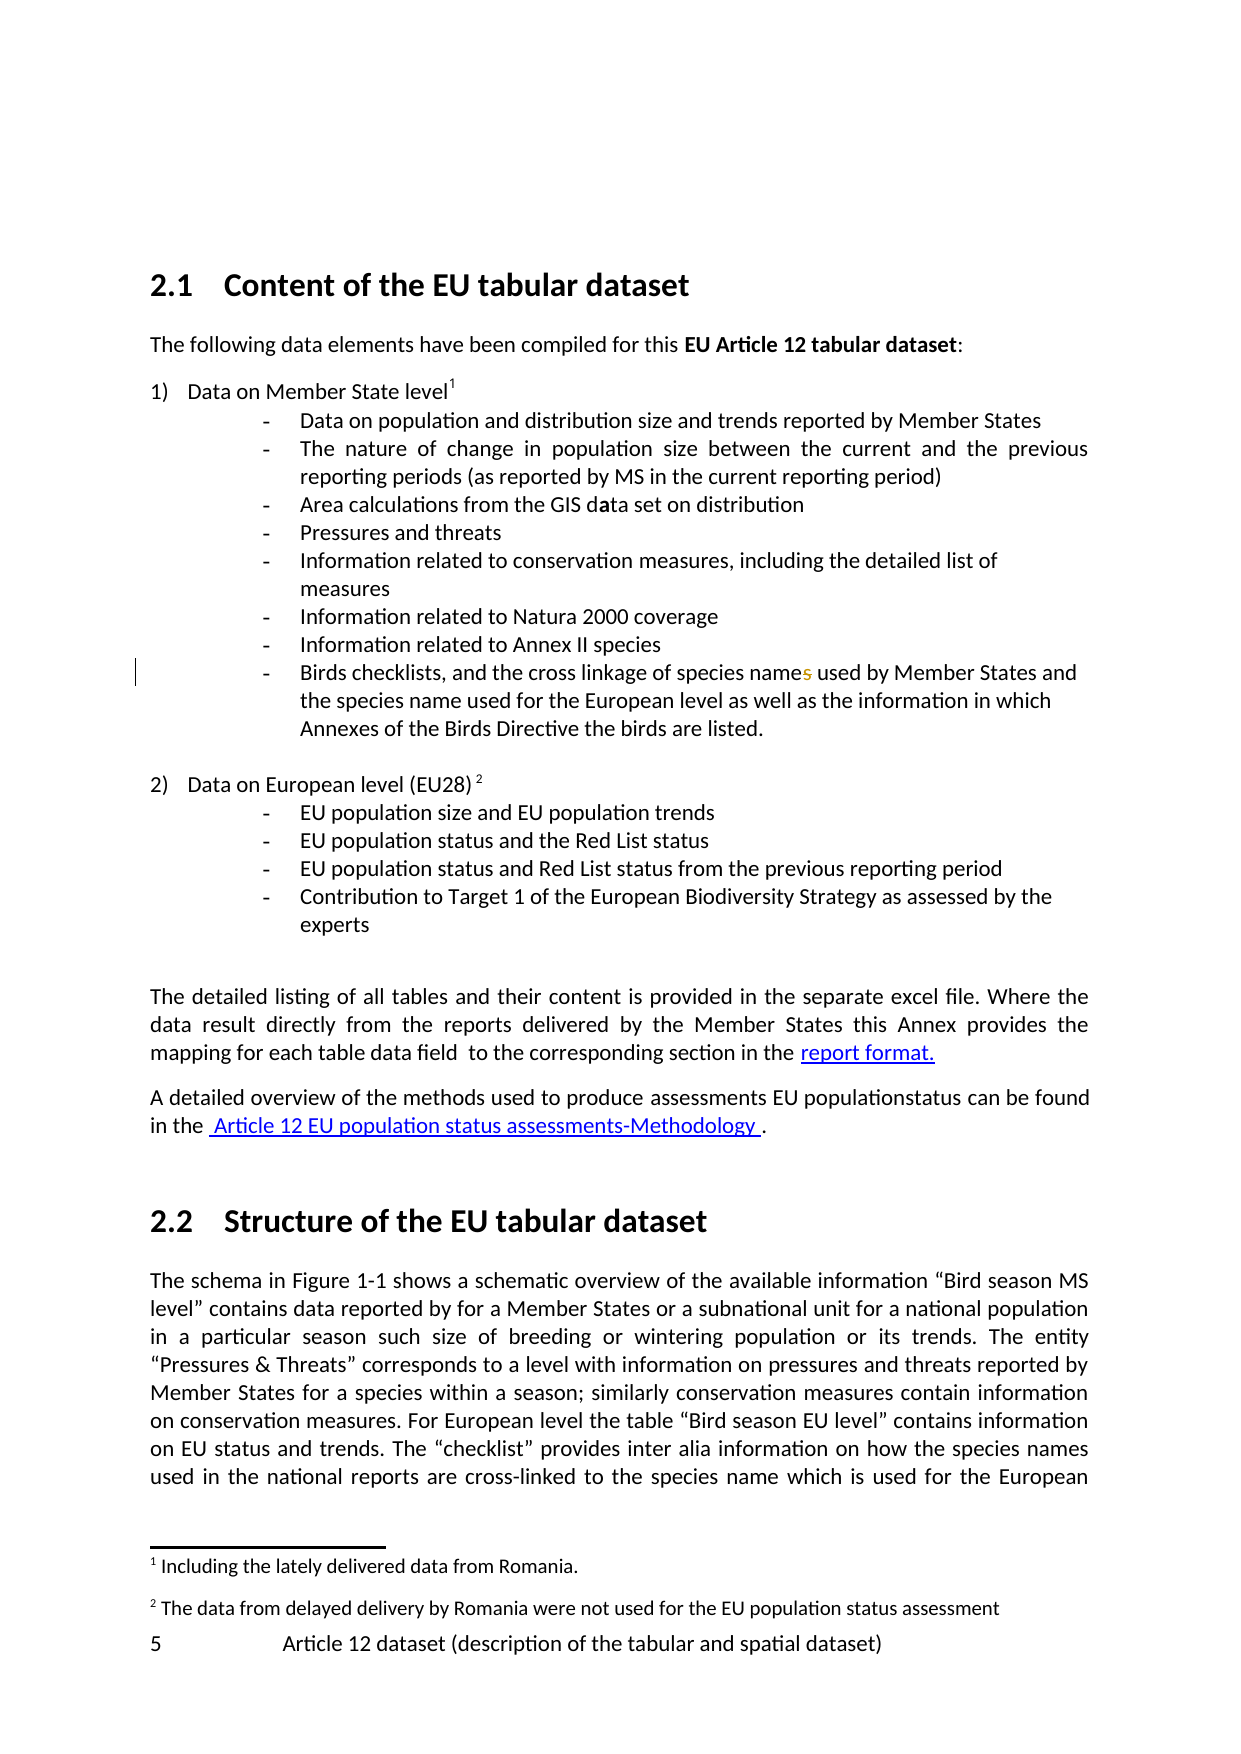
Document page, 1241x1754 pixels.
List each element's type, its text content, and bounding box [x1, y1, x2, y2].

list Information related to conservation measures, including the detailed list of measures [262, 546, 1090, 602]
list Contribution to Target 1 of the European Biodiversity Strategy as assessed by the experts [262, 882, 1090, 938]
list Information related to Natura 2000 coverage [262, 602, 1090, 630]
list Birds checklists, and the cross linkage of species name used by Member States and the species name used for the European level as well as the information in which Annexes of the Birds Directive the birds are listed. [262, 658, 1090, 742]
subtitle Structure of the EU tabular dataset [150, 1200, 1090, 1241]
list Data on Member State level [150, 375, 1090, 406]
list Data on population and distribution size and trends reported by Member States [262, 406, 1090, 434]
text The detailed listing of all tables and their content is provided in the separate excel file. Where the data result directly from the reports delivered by the Member States this Annex provides the mapping for each table data field to the corresponding section in the report format. [150, 982, 1090, 1066]
list The nature of change in population size between the current and the previous reporting periods (as reported by MS in the current reporting period) [262, 434, 1090, 490]
list Area calculations from the GIS data set on distribution [262, 490, 1090, 518]
list Data on European level (EU28) [150, 770, 1090, 798]
list Pressures and threats [262, 518, 1090, 546]
subtitle Content of the EU tabular dataset [150, 264, 1090, 305]
text A detailed overview of the methods used to produce assessments EU populationstatus can be found in the Article 12 EU population status assessments-Methodology . [150, 1083, 1090, 1139]
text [150, 1266, 1090, 1490]
list EU population size and EU population trends [262, 798, 1090, 826]
list EU population status and the Red List status [262, 826, 1090, 854]
text The following data elements have been compiled for this EU Article 12 tabular dataset: [150, 330, 1090, 358]
list Information related to Annex II species [262, 630, 1090, 658]
list EU population status and Red List status from the previous reporting period [262, 854, 1090, 882]
